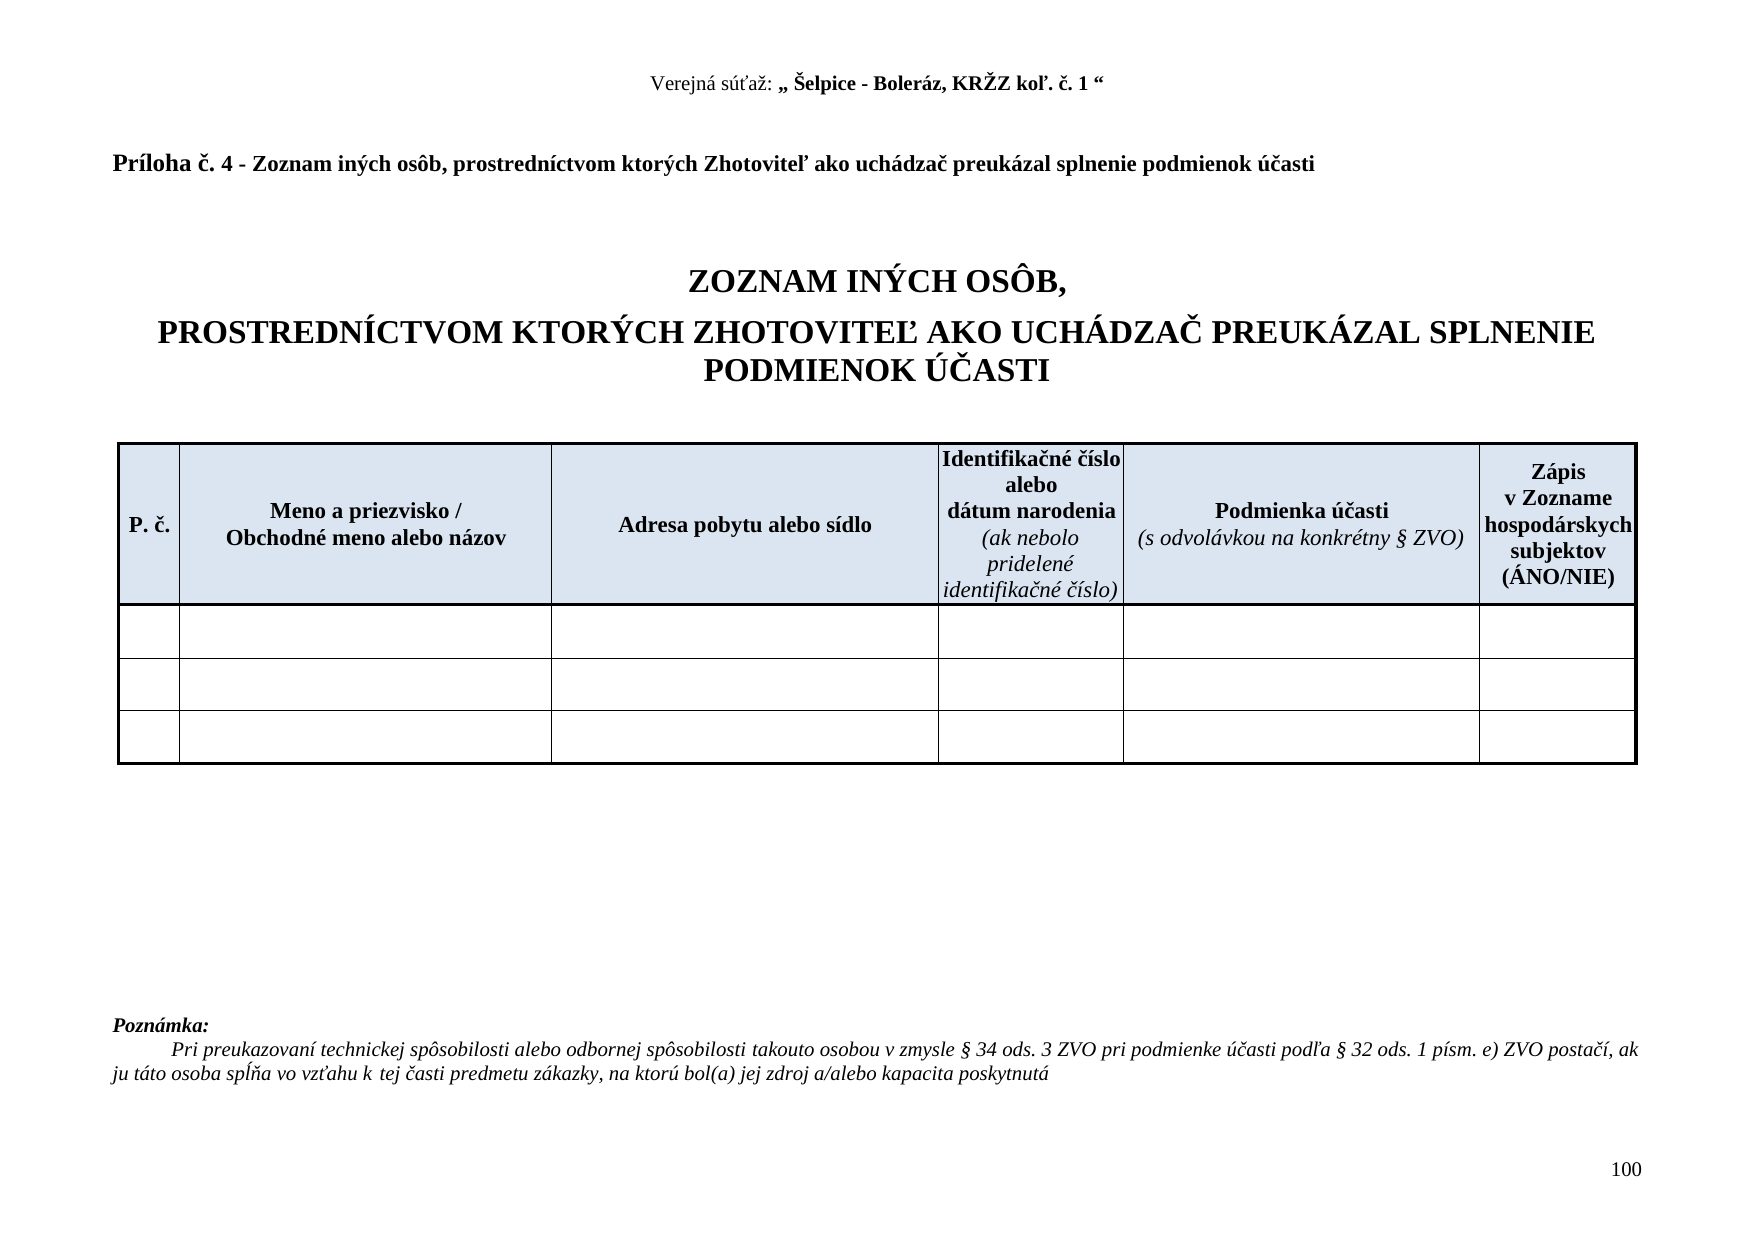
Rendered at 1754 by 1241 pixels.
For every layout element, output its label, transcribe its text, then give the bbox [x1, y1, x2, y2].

table_cell [939, 659, 1123, 710]
table_cell [120, 659, 179, 710]
text Poznámka: [112, 1013, 1642, 1037]
table_cell [939, 711, 1123, 762]
table_cell [1480, 659, 1634, 710]
table_header P. č. [120, 445, 179, 603]
table_cell [939, 606, 1123, 657]
table_header Identifikačné číslo alebo dátum narodenia (ak nebolo pridelené identifikačné číslo) [939, 445, 1123, 603]
table_header Zápis v Zozname hospodárskych subjektov (ÁNO/NIE) [1480, 445, 1634, 603]
table_cell [1124, 659, 1479, 710]
table_cell [552, 711, 938, 762]
table_cell [1480, 711, 1634, 762]
table_cell [1124, 606, 1479, 657]
table_header Adresa pobytu alebo sídlo [552, 445, 938, 603]
table_header Podmienka účasti (s odvolávkou na konkrétny § ZVO) [1124, 445, 1479, 603]
table_cell [180, 659, 551, 710]
text ZOZNAM INÝCH OSÔB, [112, 261, 1642, 300]
table_cell [120, 711, 179, 762]
text Pri preukazovaní technickej spôsobilosti alebo odbornej spôsobilosti takouto osobou v zmysle § 34 ods. 3 ZVO pri podmienke účasti podľa § 32 ods. 1 písm. e) ZVO postačí, ak ju táto osoba spĺňa vo vzťahu k tej časti predmetu zákazky, na ktorú bol(a) jej zdroj a/alebo kapacita poskytnutá [112, 1037, 1642, 1085]
text Príloha č. 4 - Zoznam iných osôb, prostredníctvom ktorých Zhotoviteľ ako uchádzač preukázal splnenie podmienok účasti [112, 148, 1642, 177]
table_cell [120, 606, 179, 657]
table_cell [1124, 711, 1479, 762]
table_header Meno a priezvisko / Obchodné meno alebo názov [180, 445, 551, 603]
table_cell [1480, 606, 1634, 657]
table_cell [180, 711, 551, 762]
table_cell [552, 606, 938, 657]
text prostredníctvom ktorých ZhotoviteĽ ako uchádzač preukÁzal splnenie podmienok účasti [112, 312, 1642, 389]
table_cell [552, 659, 938, 710]
table_cell [180, 606, 551, 657]
